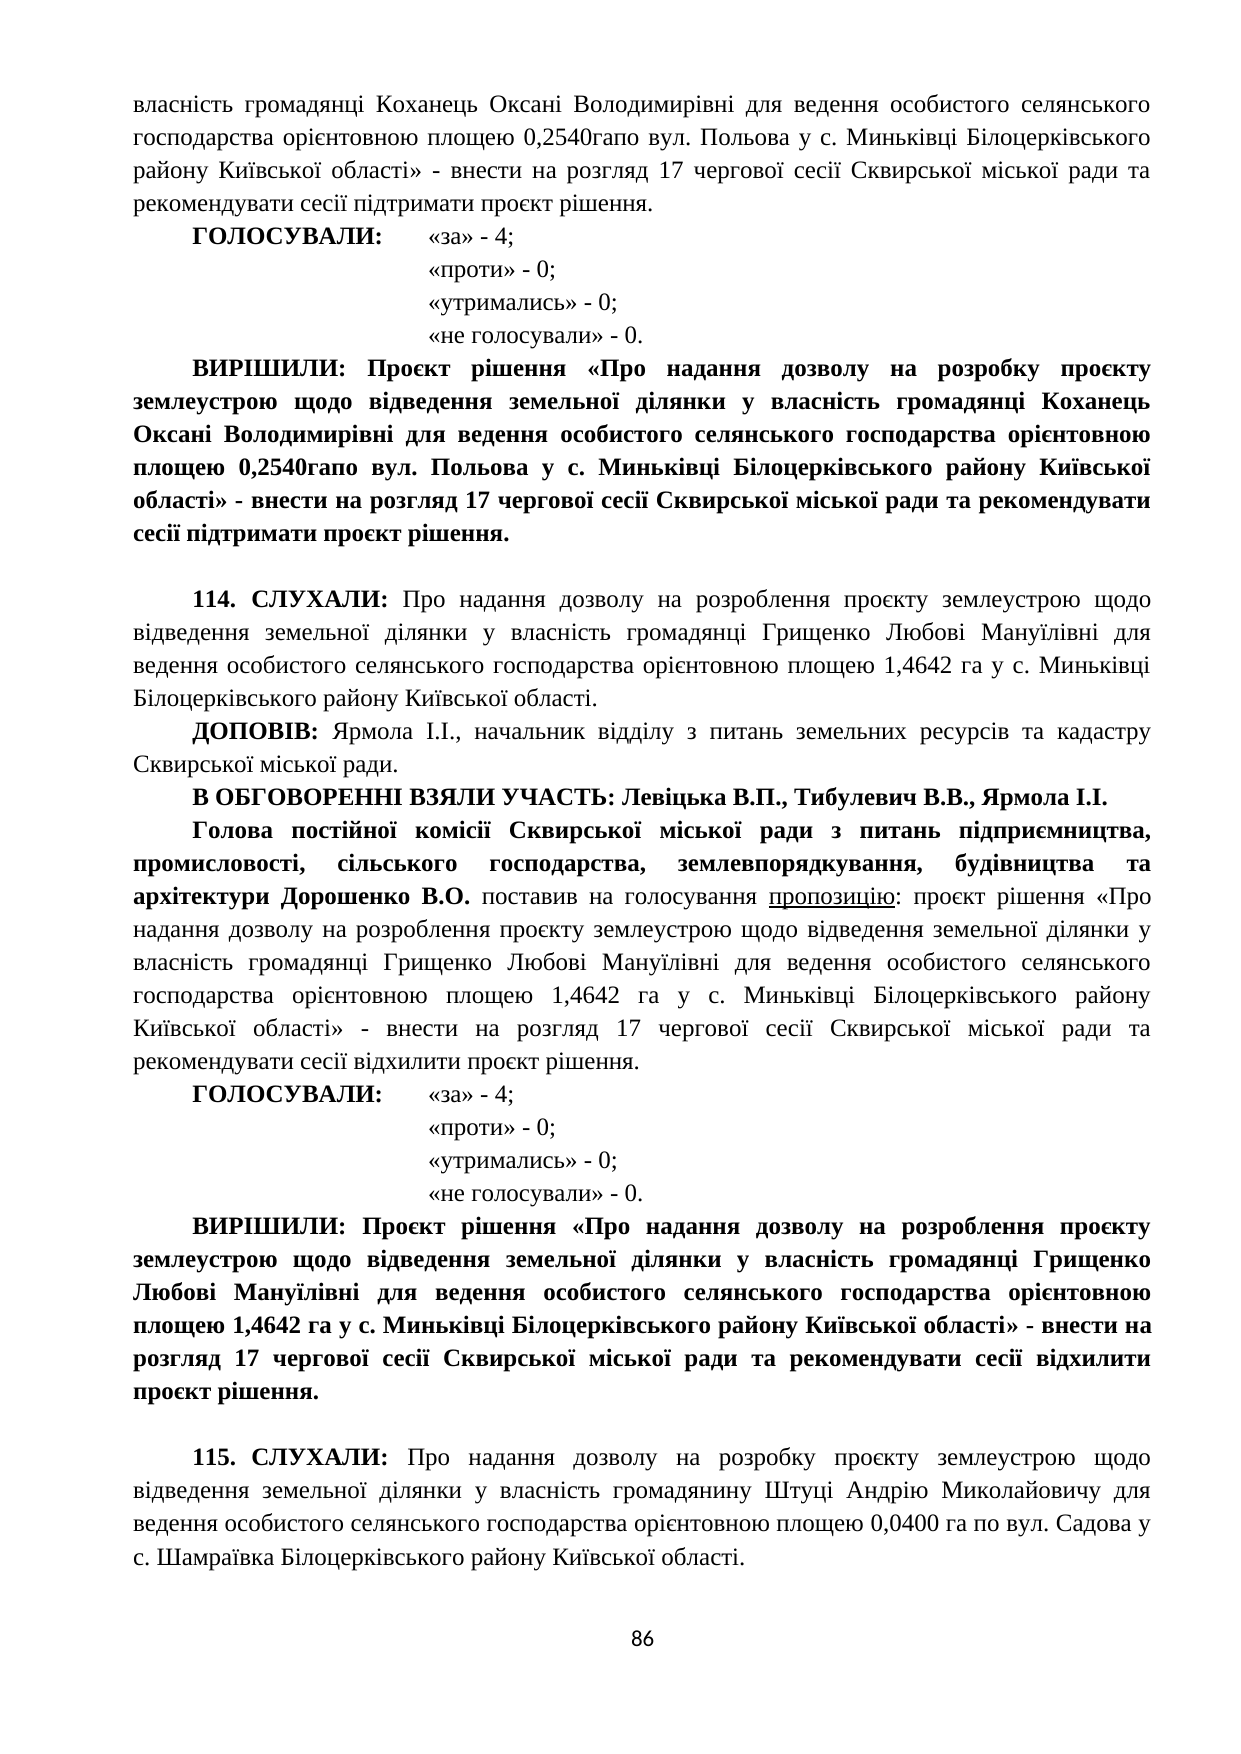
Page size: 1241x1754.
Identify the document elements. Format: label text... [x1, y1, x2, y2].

list ВИРІШИЛИ: Проєкт рішення «Про надання дозволу на розробку проєкту землеустрою щодо відведення земельної ділянки у власність громадянці Коханець Оксані Володимирівні для ведення особистого селянського господарства орієнтовною площею 0,2540гапо вул. Польова у с. Миньківці Білоцерківського району Київської області» - внести на розгляд 17 чергової сесії Сквирської міської ради та рекомендувати сесії підтримати проєкт рішення. [133, 353, 1152, 547]
list СЛУХАЛИ: Про надання дозволу на розробку проєкту землеустрою щодо відведення земельної ділянки у власність громадянину Штуці Андрію Миколайовичу для ведення особистого селянського господарства орієнтовною площею 0,0400 га по вул. Садова у с. Шамраївка Білоцерківського району Київської області. [133, 1442, 1152, 1570]
list ГОЛОСУВАЛИ: «за» - 4; [133, 221, 1152, 249]
text «не голосували» - 0. [133, 320, 1152, 348]
list ДОПОВІВ: Ярмола І.І., начальник відділу з питань земельних ресурсів та кадастру Сквирської міської ради. [133, 716, 1152, 778]
list В ОБГОВОРЕННІ ВЗЯЛИ УЧАСТЬ: Левіцька В.П., Тибулевич В.В., Ярмола І.І. [133, 782, 1152, 811]
text Голова постійної комісії Сквирської міської ради з питань підприємництва, промисловості, сільського господарства, землевпорядкування, будівництва та архітектури Дорошенко В.О. поставив на голосування пропозицію: проєкт рішення «Про надання дозволу на розроблення проєкту землеустрою щодо відведення земельної ділянки у власність громадянці Грищенко Любові Мануїлівні для ведення особистого селянського господарства орієнтовною площею 1,4642 га у с. Миньківці Білоцерківського району Київської області» - внести на розгляд 17 чергової сесії Сквирської міської ради та рекомендувати сесії відхилити проєкт рішення. [133, 815, 1152, 1075]
text «не голосували» - 0. [133, 1178, 1152, 1207]
text «утримались» - 0; [133, 287, 1152, 316]
list СЛУХАЛИ: Про надання дозволу на розроблення проєкту землеустрою щодо відведення земельної ділянки у власність громадянці Грищенко Любові Мануїлівні для ведення особистого селянського господарства орієнтовною площею 1,4642 га у с. Миньківці Білоцерківського району Київської області. [133, 584, 1152, 712]
text «проти» - 0; [133, 254, 1152, 282]
text «проти» - 0; [133, 1112, 1152, 1141]
list ВИРІШИЛИ: Проєкт рішення «Про надання дозволу на розроблення проєкту землеустрою щодо відведення земельної ділянки у власність громадянці Грищенко Любові Мануїлівні для ведення особистого селянського господарства орієнтовною площею 1,4642 га у с. Миньківці Білоцерківського району Київської області» - внести на розгляд 17 чергової сесії Сквирської міської ради та рекомендувати сесії відхилити проєкт рішення. [133, 1211, 1152, 1405]
list ГОЛОСУВАЛИ: «за» - 4; [133, 1079, 1152, 1108]
text «утримались» - 0; [133, 1145, 1152, 1174]
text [133, 89, 1152, 216]
